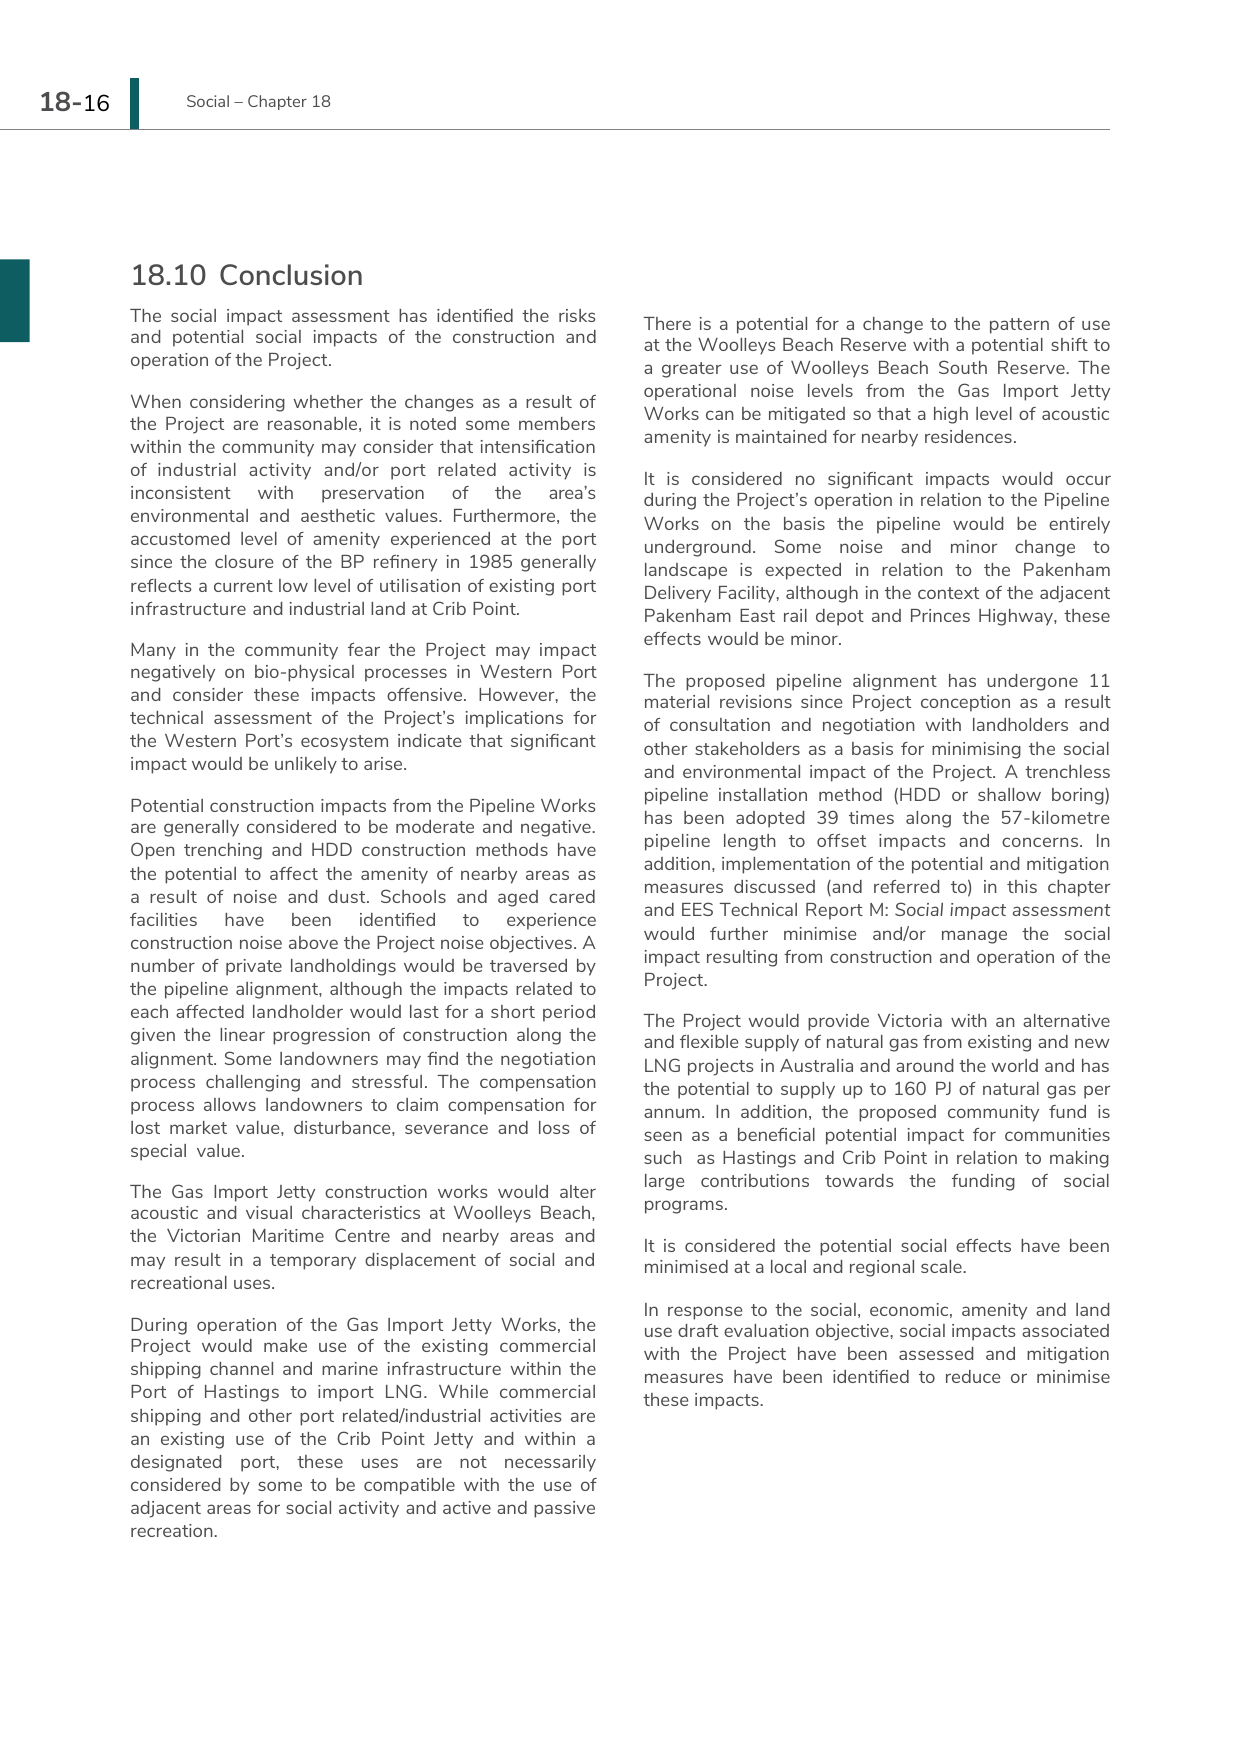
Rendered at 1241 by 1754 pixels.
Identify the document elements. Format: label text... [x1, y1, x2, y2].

subtitle Conclusion [130, 256, 601, 296]
text The Gas Import Jetty construction works would alter acoustic and visual characteristics at Woolleys Beach, the Victorian Maritime Centre and nearby areas and may result in a temporary displacement of social and recreational uses. [130, 1180, 596, 1296]
text The Project would provide Victoria with an alternative and flexible supply of natural gas from existing and new LNG projects in Australia and around the world and has the potential to supply up to 160 PJ of natural gas per annum. In addition, the proposed community fund is seen as a beneficial potential impact for communities such as Hastings and Crib Point in relation to making large contributions towards the funding of social programs. [643, 1009, 1111, 1217]
text When considering whether the changes as a result of the Project are reasonable, it is noted some members within the community may consider that intensification of industrial activity and/or port related activity is inconsistent with preservation of the area’s environmental and aesthetic values. Furthermore, the accustomed level of amenity experienced at the port since the closure of the BP refinery in 1985 generally reflects a current low level of utilisation of existing port infrastructure and industrial land at Crib Point. [130, 391, 597, 622]
text During operation of the Gas Import Jetty Works, the Project would make use of the existing commercial shipping channel and marine infrastructure within the Port of Hastings to import LNG. While commercial shipping and other port related/industrial activities are an existing use of the Crib Point Jetty and within a designated port, these uses are not necessarily considered by some to be compatible with the use of adjacent areas for social activity and active and passive recreation. [130, 1313, 596, 1544]
text The social impact assessment has identified the risks and potential social impacts of the construction and operation of the Project. [130, 304, 597, 373]
text Potential construction impacts from the Pipeline Works are generally considered to be moderate and negative. Open trenching and HDD construction methods have the potential to affect the amenity of nearby areas as a result of noise and dust. Schools and aged cared facilities have been identified to experience construction noise above the Project noise objectives. A number of private landholdings would be traversed by the pipeline alignment, although the impacts related to each affected landholder would last for a short period given the linear progression of construction along the alignment. Some landowners may find the negotiation process challenging and stressful. The compensation process allows landowners to claim compensation for lost market value, disturbance, severance and loss of special value. [130, 794, 597, 1164]
text It is considered the potential social effects have been minimised at a local and regional scale. [643, 1234, 1111, 1280]
text Many in the community fear the Project may impact negatively on bio-physical processes in Western Port and consider these impacts offensive. However, the technical assessment of the Project’s implications for the Western Port’s ecosystem indicate that significant impact would be unlikely to arise. [130, 638, 596, 777]
text The proposed pipeline alignment has undergone 11 material revisions since Project conception as a result of consultation and negotiation with landholders and other stakeholders as a basis for minimising the social and environmental impact of the Project. A trenchless pipeline installation method (HDD or shallow boring) has been adopted 39 times along the 57-kilometre pipeline length to offset impacts and concerns. In addition, implementation of the potential and mitigation measures discussed (and referred to) in this chapter and EES Technical Report M: Social impact assessment would further minimise and/or manage the social impact resulting from construction and operation of the Project. [643, 669, 1111, 993]
text There is a potential for a change to the pattern of use at the Woolleys Beach Reserve with a potential shift to a greater use of Woolleys Beach South Reserve. The operational noise levels from the Gas Import Jetty Works can be mitigated so that a high level of acoustic amenity is maintained for nearby residences. [643, 312, 1111, 450]
text It is considered no significant impacts would occur during the Project’s operation in relation to the Pipeline Works on the basis the pipeline would be entirely underground. Some noise and minor change to landscape is expected in relation to the Pakenham Delivery Facility, although in the context of the adjacent Pakenham East rail depot and Princes Highway, these effects would be minor. [643, 467, 1111, 652]
text In response to the social, economic, amenity and land use draft evaluation objective, social impacts associated with the Project have been assessed and mitigation measures have been identified to reduce or minimise these impacts. [643, 1298, 1111, 1413]
